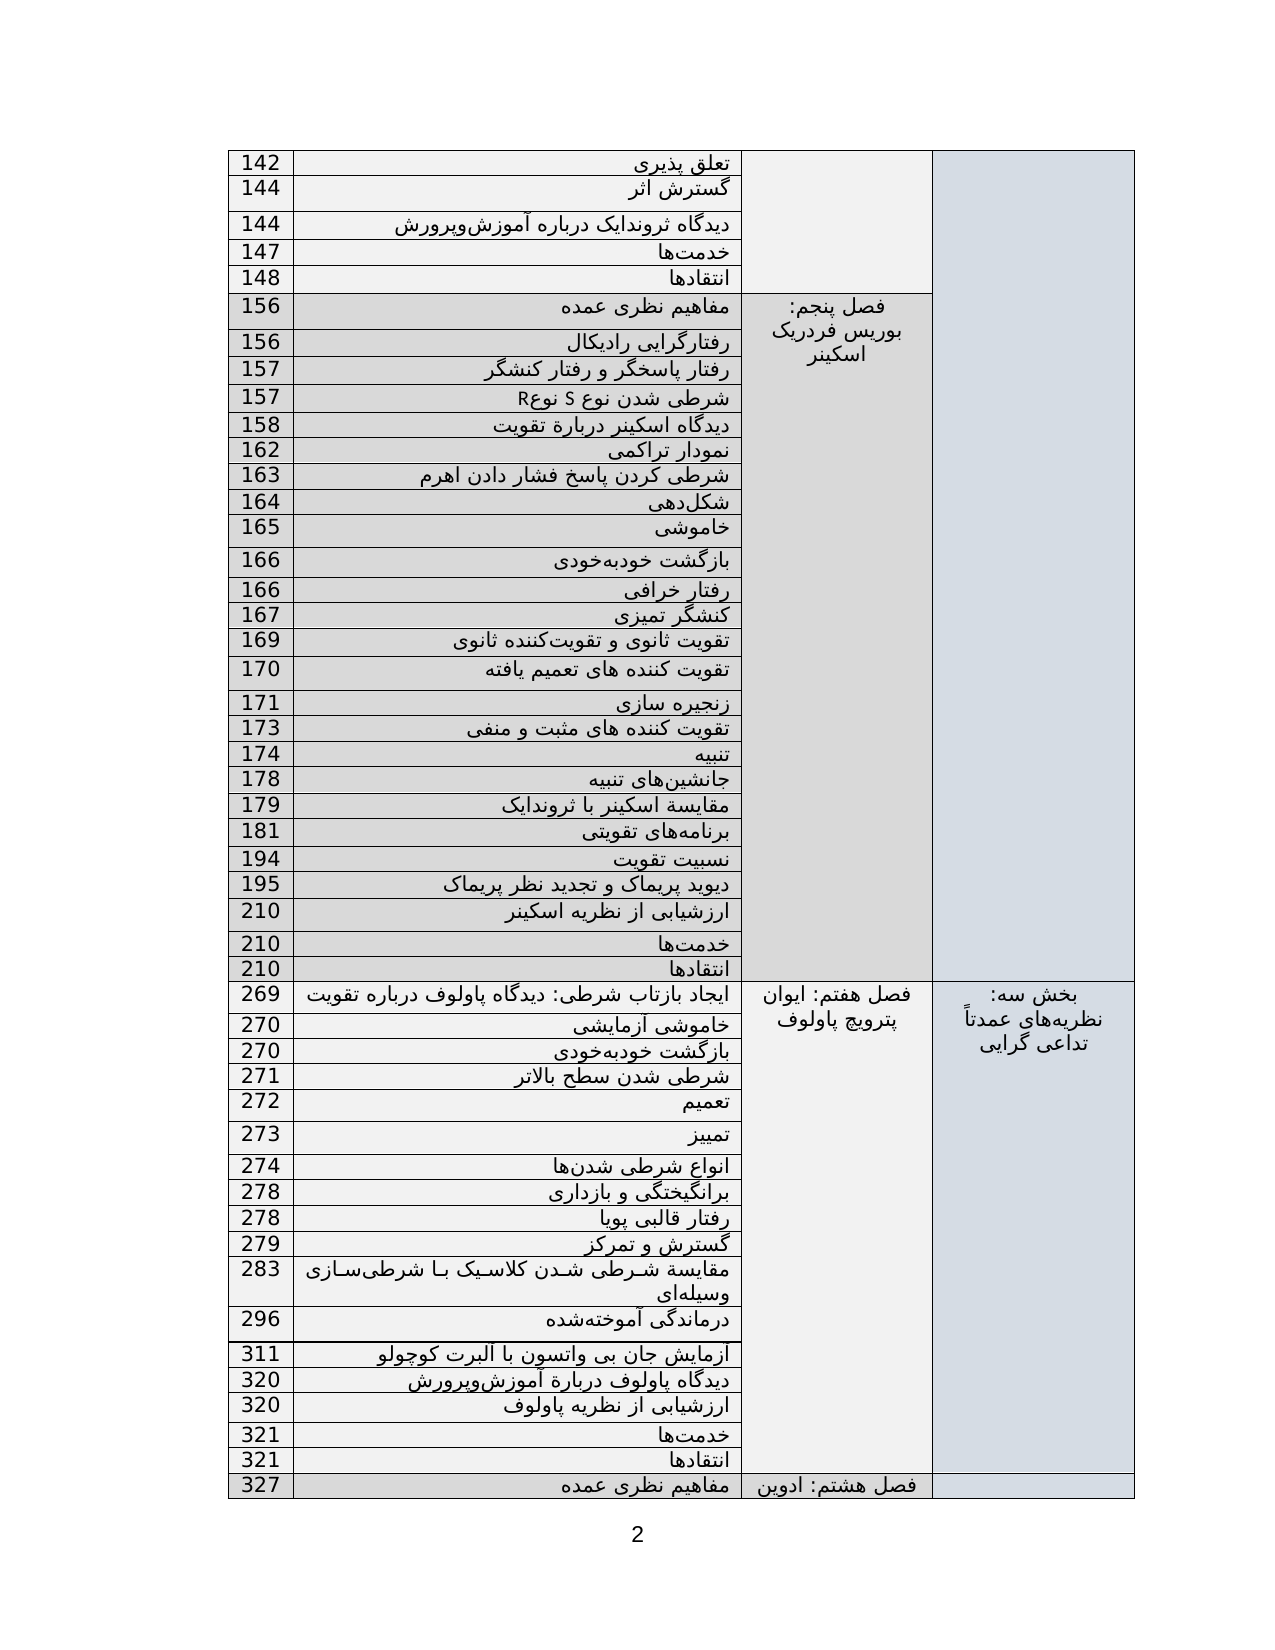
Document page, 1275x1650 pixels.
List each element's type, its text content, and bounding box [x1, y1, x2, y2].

table_cell 278 [229, 1206, 293, 1231]
table_cell ایجاد بازتاب شرطی: دیدگاه پاولوف درباره تقویت [294, 982, 741, 1012]
table_cell 270 [229, 1014, 293, 1038]
table_cell 178 [229, 767, 293, 792]
table_cell 273 [229, 1122, 293, 1153]
table_cell انتقادها [294, 957, 741, 981]
table_cell 270 [229, 1039, 293, 1063]
table_cell 210 [229, 957, 293, 981]
table_cell خاموشی [294, 515, 741, 547]
table_cell بخش سه: نظریه‌های عمدتاً تداعی گرایی [933, 982, 1134, 1472]
table_cell 311 [229, 1343, 293, 1367]
table_cell 144 [229, 176, 293, 211]
table_cell تقویت کننده های تعمیم یافته [294, 657, 741, 690]
table_cell تعلق پذیری [294, 151, 741, 175]
table_cell گسترش اثر [294, 176, 741, 211]
table_cell دیوید پریماک و تجدید نظر پریماک [294, 872, 741, 898]
table_cell بازگشت خودبه‌خودی [294, 1039, 741, 1063]
table_cell 274 [229, 1155, 293, 1179]
table_cell 142 [229, 151, 293, 175]
table_cell شکل‌دهی [294, 490, 741, 514]
table_cell خدمت‌ها [294, 1423, 741, 1447]
table_cell 179 [229, 794, 293, 818]
table_cell 163 [229, 464, 293, 489]
table_cell ارزشیابی از نظریه اسکینر [294, 899, 741, 931]
table_cell 147 [229, 240, 293, 265]
table_cell برانگیختگی و بازداری [294, 1180, 741, 1205]
table_cell 271 [229, 1064, 293, 1088]
table_cell 279 [229, 1232, 293, 1256]
table_cell مفاهیم نظری عمده [294, 294, 741, 329]
table_cell بازگشت خودبه‌خودی [294, 548, 741, 577]
table_cell برنامه‌های تقویتی [294, 819, 741, 846]
table_cell ارزشیابی از نظریه پاولوف [294, 1393, 741, 1422]
table_cell 194 [229, 847, 293, 871]
table_cell شرطی شدن نوع S نوعR [294, 385, 741, 412]
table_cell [742, 1474, 932, 1498]
table_cell تعمیم [294, 1090, 741, 1121]
table_cell 269 [229, 982, 293, 1012]
table_cell رفتار پاسخگر و رفتار کنشگر [294, 357, 741, 384]
table_cell 320 [229, 1393, 293, 1422]
table_cell 158 [229, 413, 293, 437]
table_cell 171 [229, 691, 293, 715]
table_cell 157 [229, 357, 293, 384]
table_cell 327 [229, 1474, 293, 1498]
table_cell زنجیره سازی [294, 691, 741, 715]
table_cell تنبیه [294, 742, 741, 766]
table_cell 296 [229, 1307, 293, 1341]
table_cell شرطی شدن سطح بالاتر [294, 1064, 741, 1088]
table_cell 210 [229, 932, 293, 956]
table_cell جانشین‌های تنبیه [294, 767, 741, 792]
table_cell شرطی کردن پاسخ فشار دادن اهرم [294, 464, 741, 489]
table_cell دیدگاه پاولوف دربارة آموزش‌وپرورش [294, 1368, 741, 1392]
table_cell 166 [229, 548, 293, 577]
table_cell 156 [229, 294, 293, 329]
table_cell 166 [229, 578, 293, 602]
table_cell 170 [229, 657, 293, 690]
table_cell 210 [229, 899, 293, 931]
table_cell نمودار تراکمی [294, 438, 741, 462]
table_cell مقایسة شرطی شدن کلاسیک با شرطی‌سازی وسیله‌ای [294, 1257, 741, 1306]
table_cell خدمت‌ها [294, 932, 741, 956]
table_cell 283 [229, 1257, 293, 1306]
table_cell رفتار خرافی [294, 578, 741, 602]
table_cell انتقادها [294, 266, 741, 293]
table_cell [933, 1474, 1134, 1498]
table_cell انتقادها [294, 1448, 741, 1472]
table_cell فصل هفتم: ایوان پترویچ پاولوف [742, 982, 932, 1472]
table_cell فصل پنجم: بوریس فردریک اسکینر [742, 294, 932, 981]
table_cell مفاهیم نظری عمده [294, 1474, 741, 1498]
table_cell 320 [229, 1368, 293, 1392]
table_cell دیدگاه اسکینر دربارة تقویت [294, 413, 741, 437]
table_cell 162 [229, 438, 293, 462]
table_cell 321 [229, 1448, 293, 1472]
table_cell 157 [229, 385, 293, 412]
table_cell دیدگاه ثروندایک درباره آموزش‌وپرورش [294, 212, 741, 239]
table_cell 164 [229, 490, 293, 514]
table_cell خدمت‌ها [294, 240, 741, 265]
table_cell رفتار قالبی پویا [294, 1206, 741, 1231]
table_cell 174 [229, 742, 293, 766]
table_cell 144 [229, 212, 293, 239]
table_cell کنشگر تمیزی [294, 603, 741, 627]
table_cell 278 [229, 1180, 293, 1205]
table_cell 195 [229, 872, 293, 898]
table_cell تقویت کننده های مثبت و منفی [294, 716, 741, 741]
table_cell 156 [229, 330, 293, 356]
table_cell 321 [229, 1423, 293, 1447]
table_cell رفتارگرایی رادیکال [294, 330, 741, 356]
table_cell آزمایش جان بی واتسون با آلبرت کوچولو [294, 1343, 741, 1367]
table_cell 173 [229, 716, 293, 741]
table_cell انواع شرطی شدن‌ها [294, 1155, 741, 1179]
table_cell 148 [229, 266, 293, 293]
table_cell نسبیت تقویت [294, 847, 741, 871]
table_cell خاموشی آزمایشی [294, 1014, 741, 1038]
table_cell مقایسة اسکینر با ثروندایک [294, 794, 741, 818]
table_cell 272 [229, 1090, 293, 1121]
table_cell گسترش و تمرکز [294, 1232, 741, 1256]
table_cell 167 [229, 603, 293, 627]
table_cell 165 [229, 515, 293, 547]
table_cell تقویت ثانوی و تقویت‌کننده ثانوی [294, 629, 741, 656]
table_cell تمییز [294, 1122, 741, 1153]
table_cell درماندگی آموخته‌شده [294, 1307, 741, 1341]
table_cell 181 [229, 819, 293, 846]
table_cell 169 [229, 629, 293, 656]
